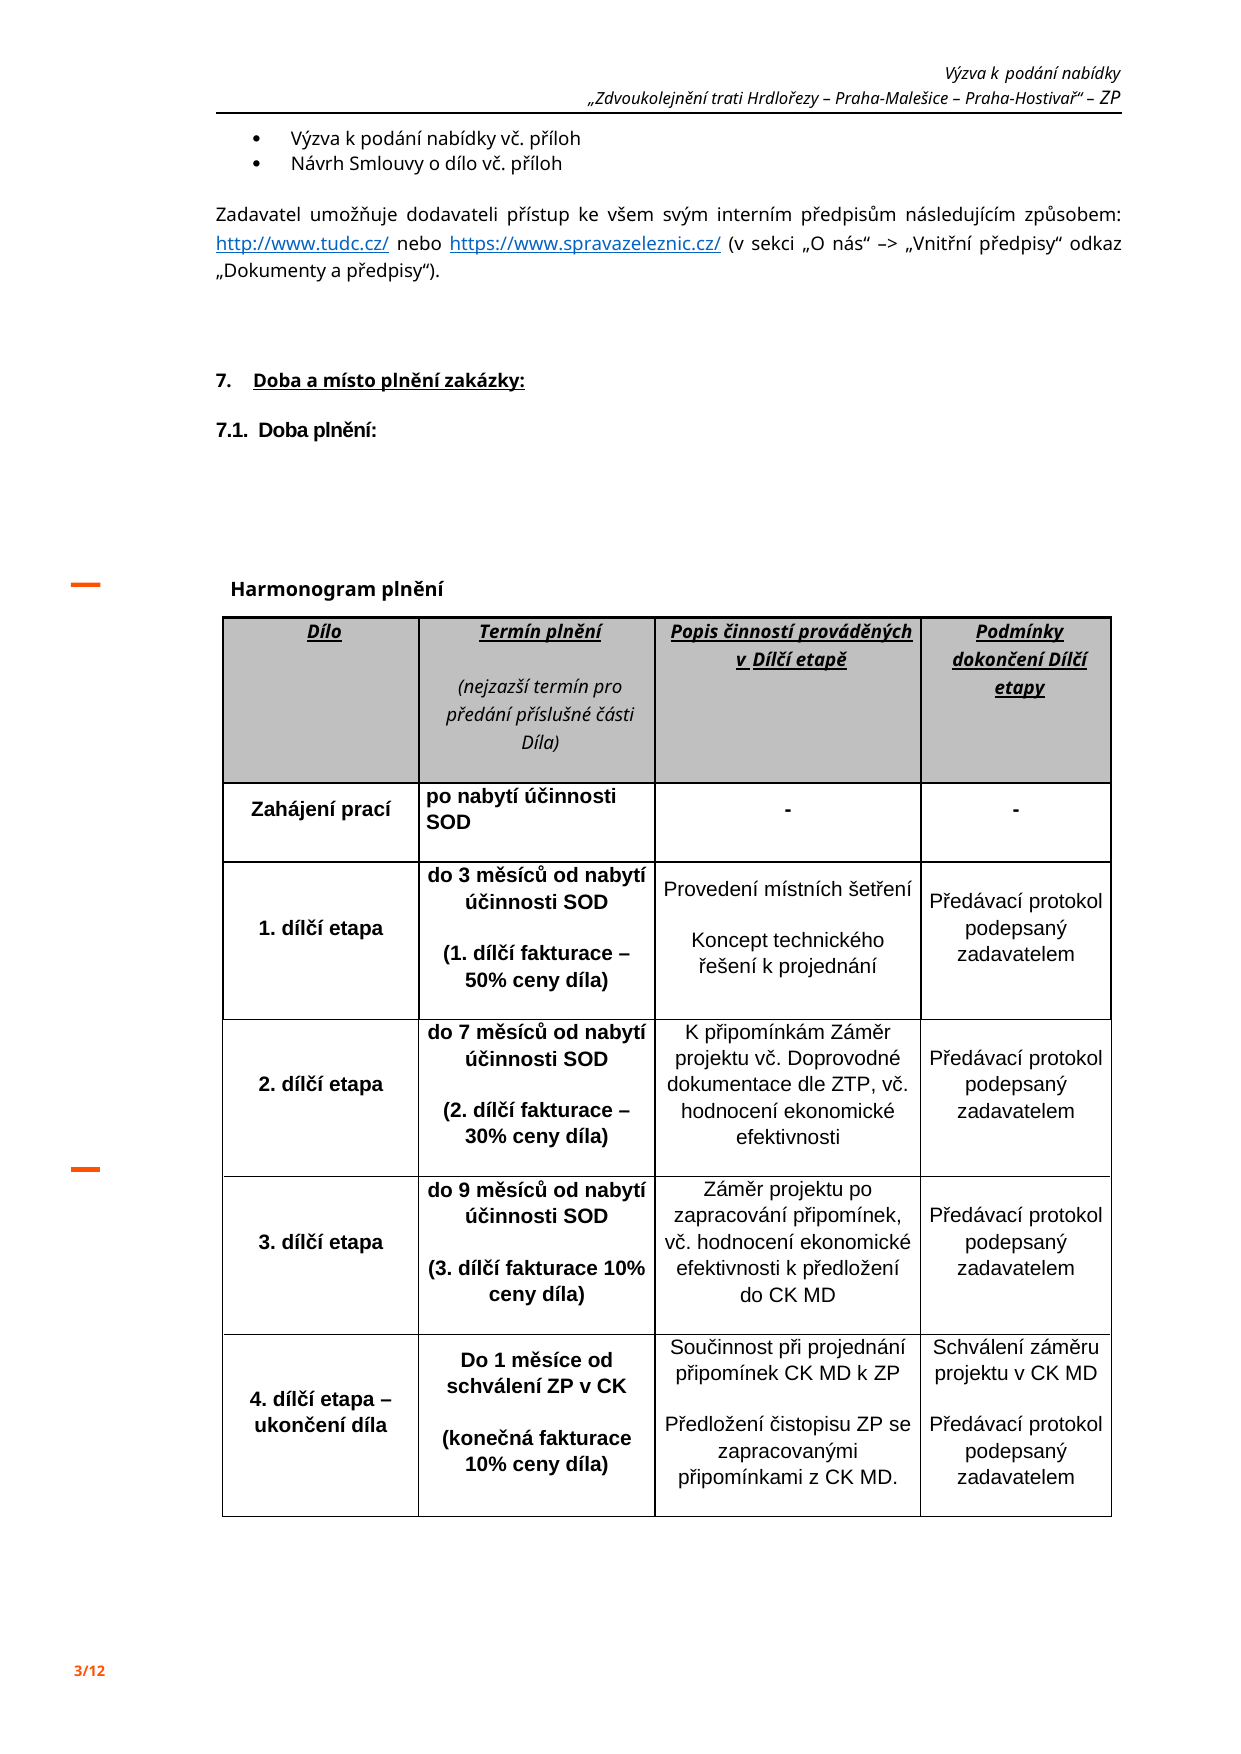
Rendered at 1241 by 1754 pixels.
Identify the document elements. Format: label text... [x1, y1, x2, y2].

text Zadavatel umožňuje dodavateli přístup ke všem svým interním předpisům následujícím způsobem: http://www.tudc.cz/ nebo https://www.spravazeleznic.cz/ (v sekci „O nás“ –> „Vnitřní předpisy“ odkaz „Dokumenty a předpisy“). [216, 202, 1122, 283]
table_cell Předávací protokol podepsaný zadavatelem [921, 1176, 1111, 1333]
table_cell - [656, 784, 920, 861]
table_cell do 9 měsíců od nabytí účinnosti SOD (3. dílčí fakturace 10% ceny díla) [419, 1177, 654, 1333]
table_cell do 7 měsíců od nabytí účinnosti SOD (2. dílčí fakturace – 30% ceny díla) [419, 1020, 654, 1176]
table_header Harmonogram plnění [223, 575, 1111, 616]
table_cell K připomínkám Záměr projektu vč. Doprovodné dokumentace dle ZTP, vč. hodnocení ekonomické efektivnosti [656, 1020, 920, 1176]
table_cell Dílo [224, 619, 418, 782]
table_cell Popis činností prováděných v Dílčí etapě [656, 619, 920, 782]
table_cell Záměr projektu po zapracování připomínek, vč. hodnocení ekonomické efektivnosti k předložení do CK MD [656, 1177, 920, 1333]
list Výzva k podání nabídky vč. příloh [253, 125, 1122, 151]
table_cell Součinnost při projednání připomínek CK MD k ZP Předložení čistopisu ZP se zapracovanými připomínkami z CK MD. [656, 1335, 920, 1516]
table_cell Do 1 měsíce od schválení ZP v CK (konečná fakturace 10% ceny díla) [419, 1335, 654, 1516]
table_cell do 3 měsíců od nabytí účinnosti SOD (1. dílčí fakturace – 50% ceny díla) [420, 863, 654, 1018]
table_cell Schválení záměru projektu v CK MD Předávací protokol podepsaný zadavatelem [921, 1334, 1111, 1516]
table_cell Zahájení prací [224, 784, 418, 861]
table_cell Předávací protokol podepsaný zadavatelem [921, 1020, 1111, 1176]
table_cell Podmínky dokončení Dílčí etapy [922, 619, 1110, 782]
list Doba a místo plnění zakázky: [216, 367, 1122, 392]
table_cell 2. dílčí etapa [223, 1020, 418, 1176]
table_cell po nabytí účinnosti SOD [420, 784, 654, 861]
table_cell 3. dílčí etapa [223, 1176, 418, 1333]
subtitle 7.1. Doba plnění: [216, 417, 1122, 441]
table_cell (nejzazší termín pro předání příslušné části Díla) [420, 671, 654, 782]
list Návrh Smlouvy o dílo vč. příloh [253, 151, 1122, 176]
table_cell 1. dílčí etapa [224, 863, 418, 1018]
table_cell - [922, 784, 1110, 861]
table_cell Termín plnění [420, 619, 654, 671]
table_cell Předávací protokol podepsaný zadavatelem [922, 863, 1110, 1018]
table_cell 4. dílčí etapa – ukončení díla [223, 1334, 418, 1516]
table_cell Provedení místních šetření Koncept technického řešení k projednání [656, 863, 920, 1018]
